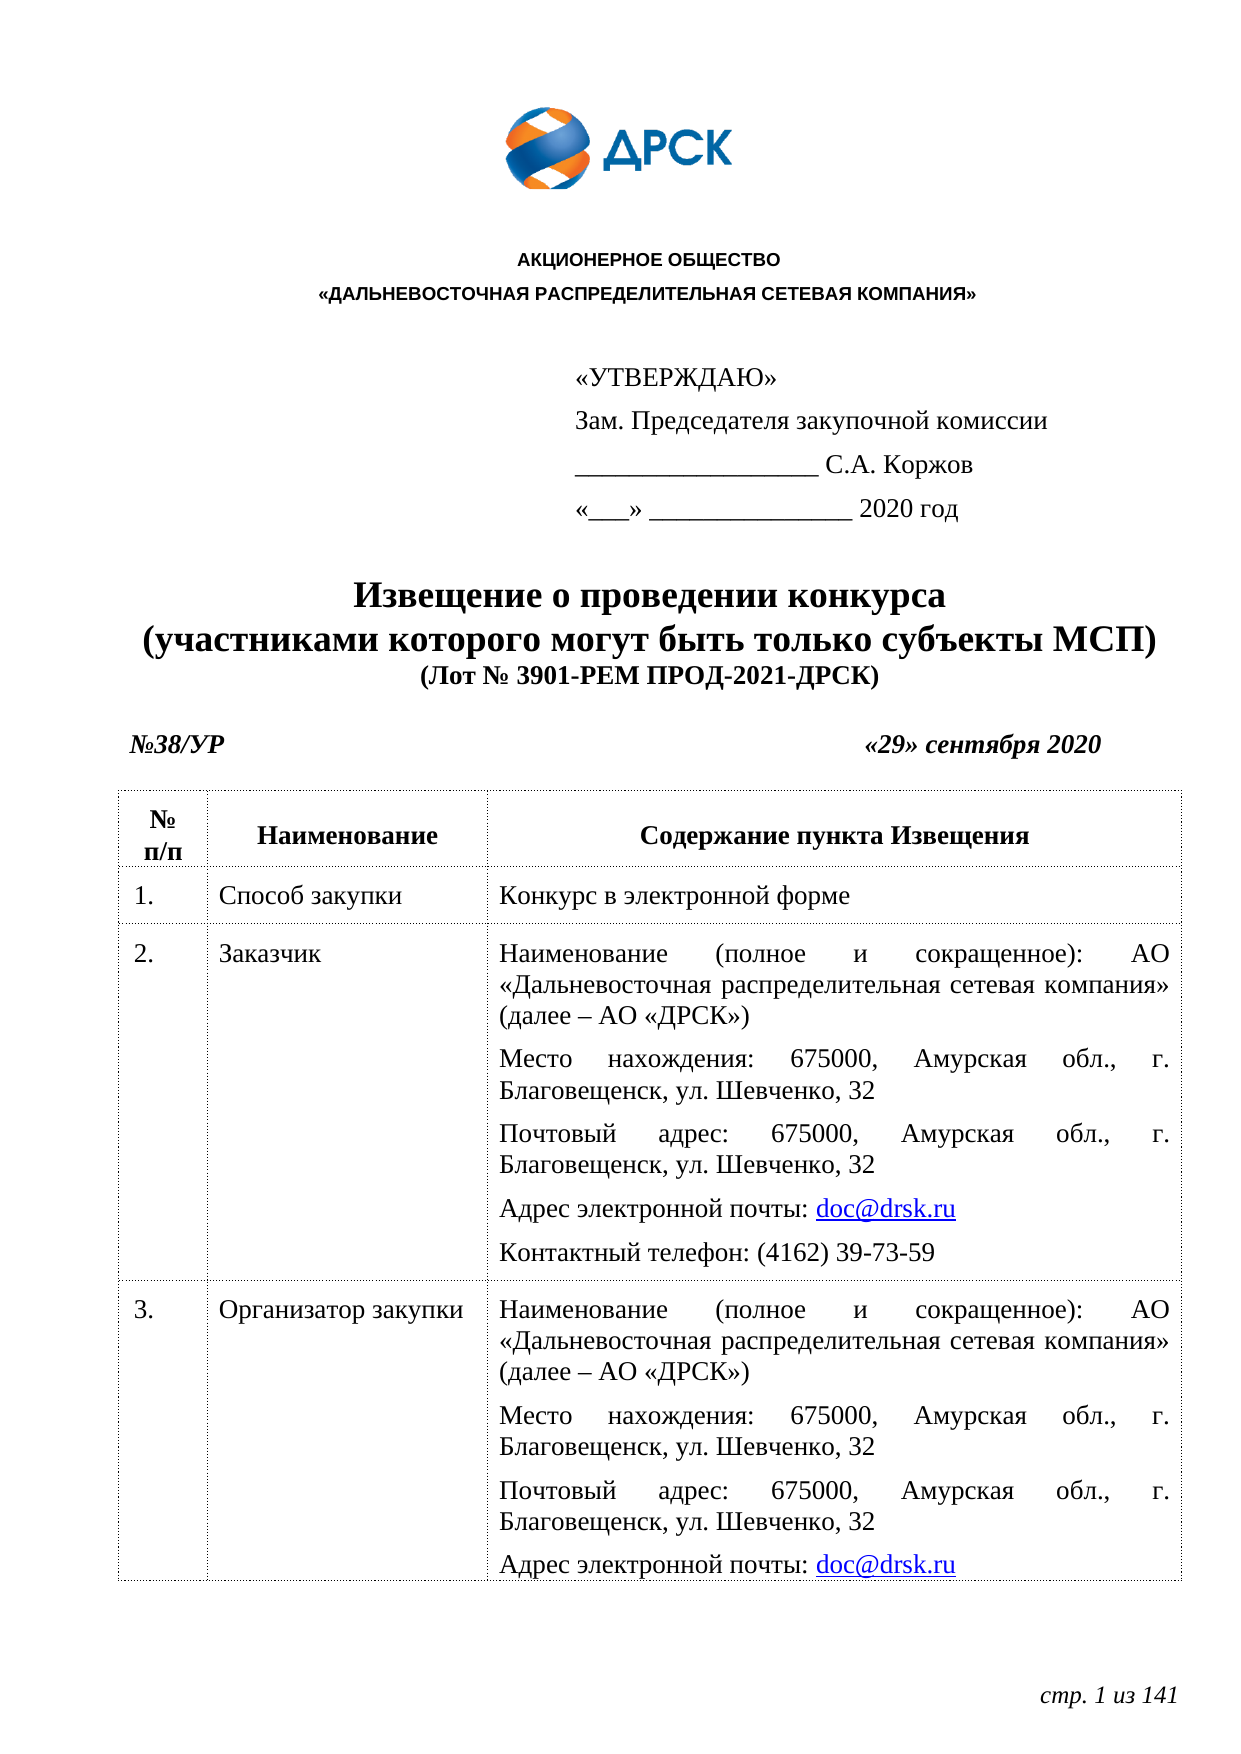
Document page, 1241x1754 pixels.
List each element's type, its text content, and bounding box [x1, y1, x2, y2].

table_cell Конкурс в электронной форме [488, 866, 1182, 923]
text «УТВЕРЖДАЮ» [575, 361, 1181, 392]
table_cell Способ закупки [207, 866, 488, 923]
table_header №38/УР [118, 728, 617, 790]
table_header «29» сентября 2020 [617, 728, 1115, 790]
table_cell [119, 1280, 207, 1580]
table_header Наименование [207, 790, 488, 866]
table_cell [119, 923, 207, 1279]
text Зам. Председателя закупочной комиссии [575, 404, 1181, 436]
text «___» _______________ 2020 год [575, 492, 1181, 523]
table_cell Организатор закупки [207, 1280, 488, 1580]
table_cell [488, 1280, 1182, 1580]
picture [502, 104, 749, 193]
table_cell [119, 866, 207, 923]
table_cell Заказчик [207, 923, 488, 1279]
table_header Содержание пункта Извещения [488, 790, 1182, 866]
table_header АКЦИОНЕРНОЕ ОБЩЕСТВО «ДАЛЬНЕВОСТОЧНАЯ РАСПРЕДЕЛИТЕЛЬНАЯ СЕТЕВАЯ КОМПАНИЯ» [118, 193, 1178, 305]
text Извещение о проведении конкурса (участниками которого могут быть только субъекты МСП) (Лот № 3901-РЕМ ПРОД-2021-ДРСК) [118, 573, 1181, 690]
text __________________ С.А. Коржов [575, 448, 1181, 479]
table_header № п/п [119, 790, 207, 866]
